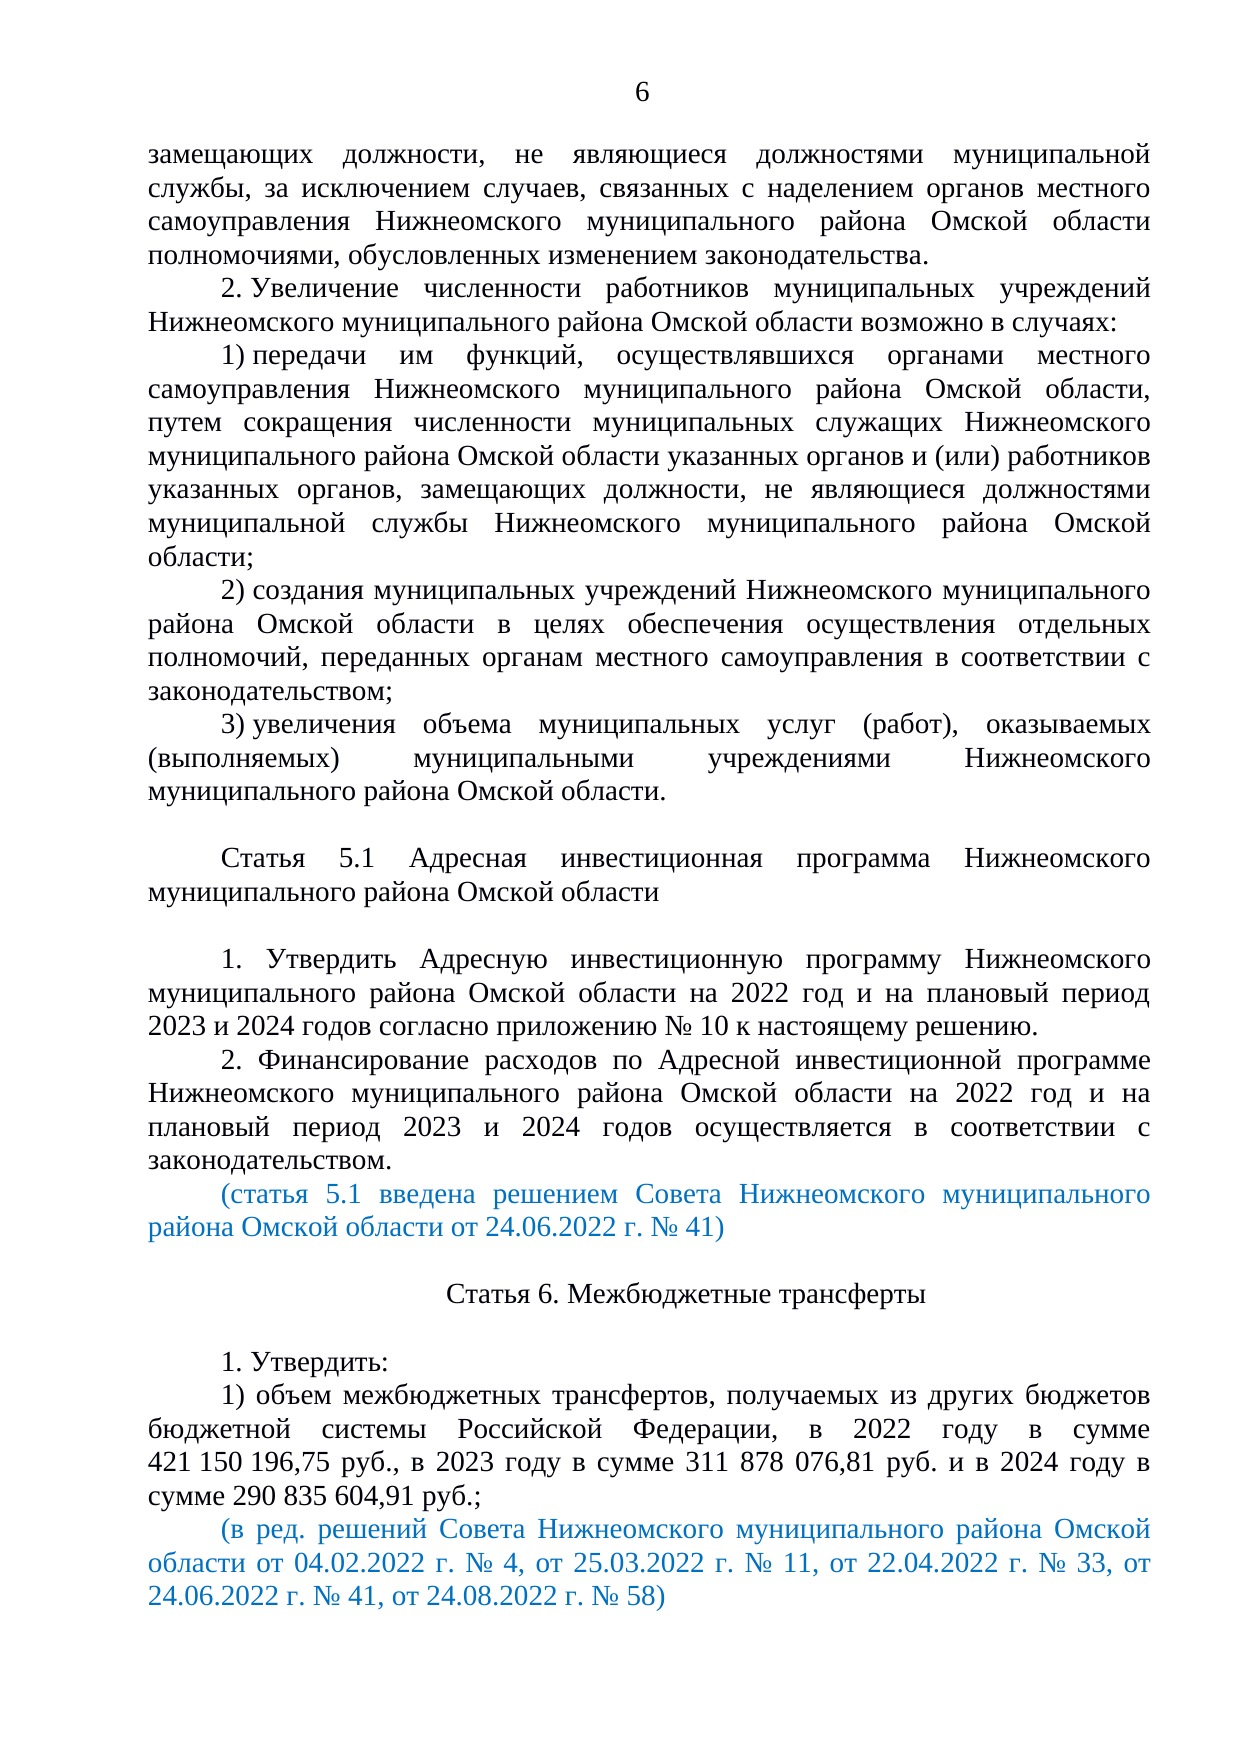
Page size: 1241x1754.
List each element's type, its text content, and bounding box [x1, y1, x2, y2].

text 3) увеличения объема муниципальных услуг (работ), оказываемых (выполняемых) муниципальными учреждениями Нижнеомского муниципального района Омской области. [148, 706, 1152, 807]
text 1. Утвердить Адресную инвестиционную программу Нижнеомского муниципального района Омской области на 2022 год и на плановый период 2023 и 2024 годов согласно приложению № 10 к настоящему решению. [148, 941, 1152, 1042]
text 1) передачи им функций, осуществлявшихся органами местного самоуправления Нижнеомского муниципального района Омской области, путем сокращения численности муниципальных служащих Нижнеомского муниципального района Омской области указанных органов и (или) работников указанных органов, замещающих должности, не являющиеся должностями муниципальной службы Нижнеомского муниципального района Омской области; [148, 337, 1152, 572]
text (в ред. решений Совета Нижнеомского муниципального района Омской области от 04.02.2022 г. № 4, от 25.03.2022 г. № 11, от 22.04.2022 г. № 33, от 24.06.2022 г. № 41, от 24.08.2022 г. № 58) [148, 1511, 1152, 1612]
text 1) объем межбюджетных трансфертов, получаемых из других бюджетов бюджетной системы Российской Федерации, в 2022 году в сумме 421 150 196,75 руб., в 2023 году в сумме 311 878 076,81 руб. и в 2024 году в сумме 290 835 604,91 руб.; [148, 1377, 1152, 1511]
text (статья 5.1 введена решением Совета Нижнеомского муниципального района Омской области от 24.06.2022 г. № 41) [148, 1176, 1152, 1243]
text 2) создания муниципальных учреждений Нижнеомского муниципального района Омской области в целях обеспечения осуществления отдельных полномочий, переданных органам местного самоуправления в соответствии с законодательством; [148, 572, 1152, 706]
text 1. Утвердить: [148, 1344, 1152, 1377]
text Статья 5.1 Адресная инвестиционная программа Нижнеомского муниципального района Омской области [148, 841, 1152, 908]
text замещающих должности, не являющиеся должностями муниципальной службы, за исключением случаев, связанных с наделением органов местного самоуправления Нижнеомского муниципального района Омской области полномочиями, обусловленных изменением законодательства. [148, 136, 1152, 270]
text Статья 6. Межбюджетные трансферты [148, 1277, 1152, 1310]
text 2. Увеличение численности работников муниципальных учреждений Нижнеомского муниципального района Омской области возможно в случаях: [148, 270, 1152, 337]
text 2. Финансирование расходов по Адресной инвестиционной программе Нижнеомского муниципального района Омской области на 2022 год и на плановый период 2023 и 2024 годов осуществляется в соответствии с законодательством. [148, 1042, 1152, 1176]
